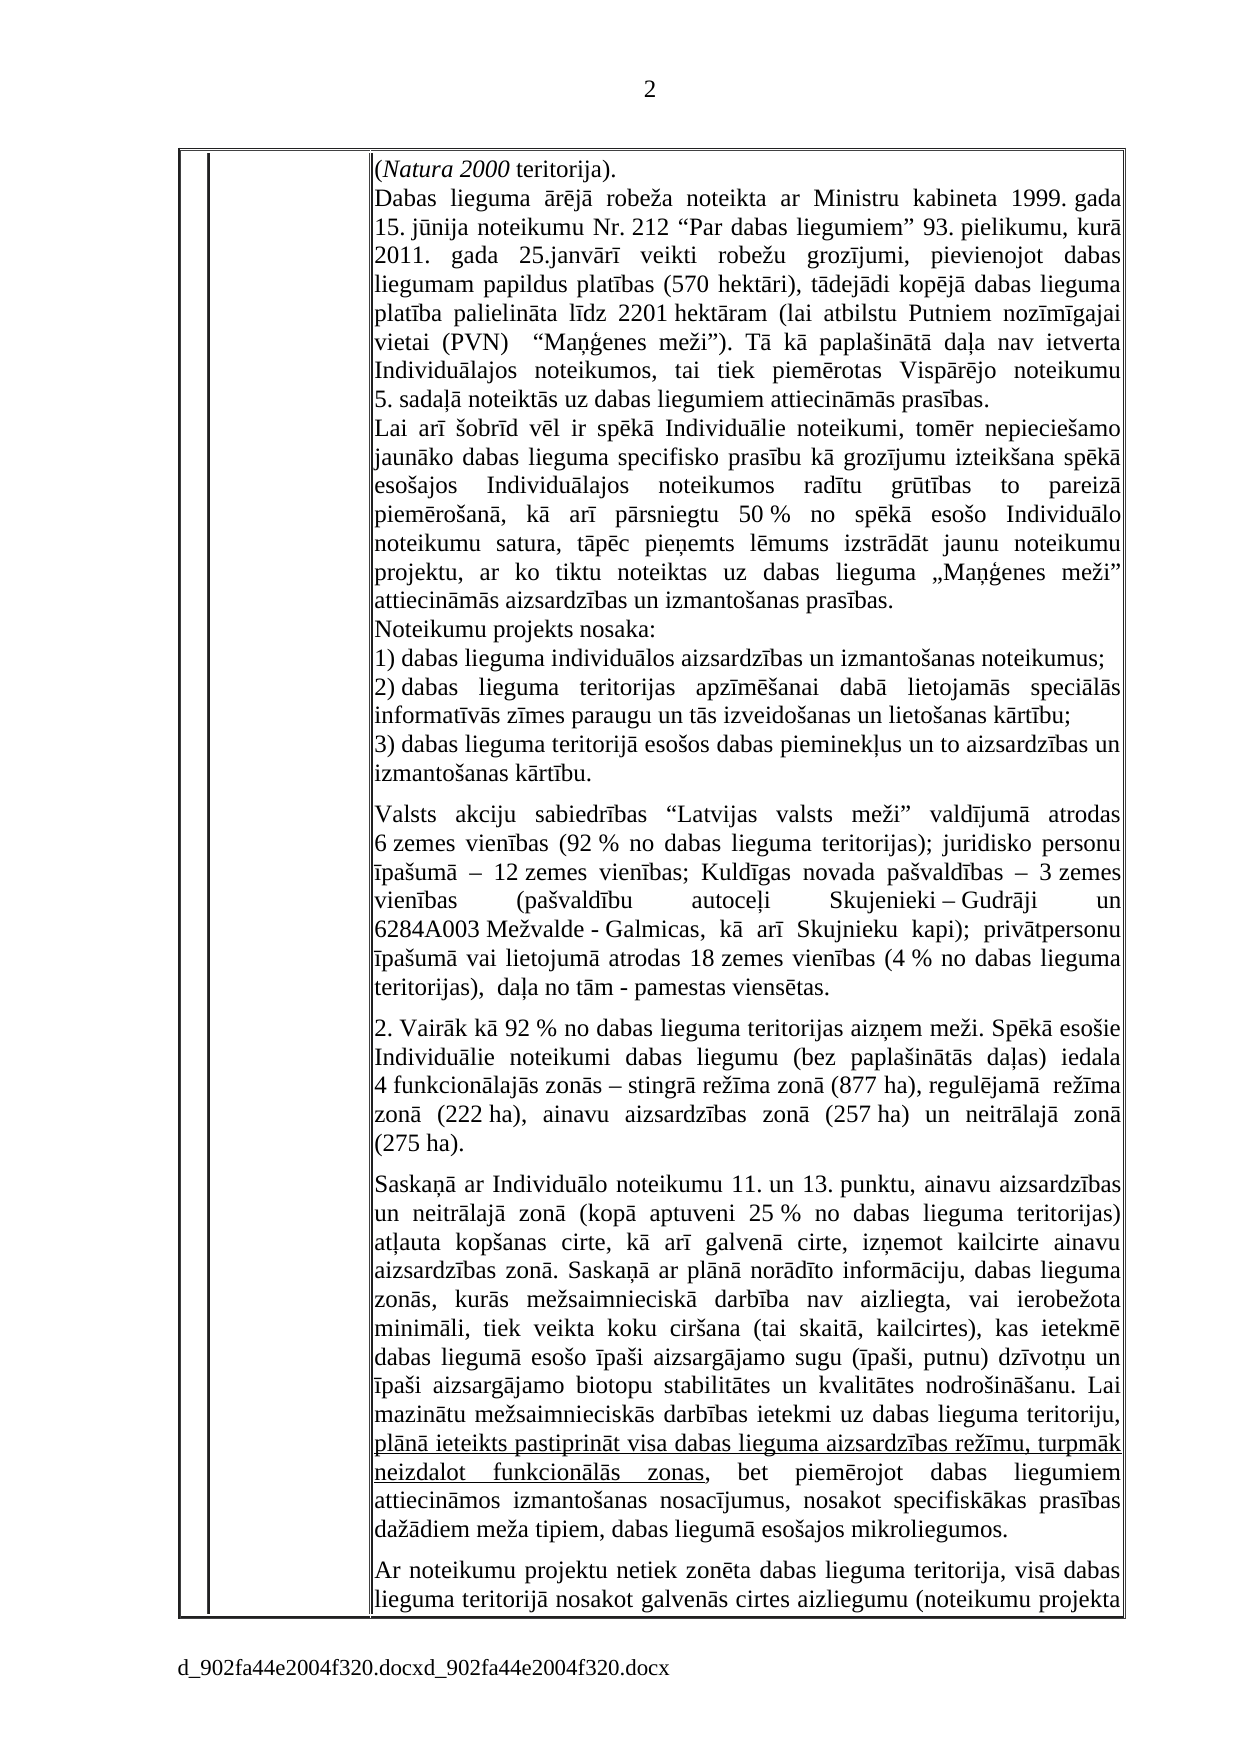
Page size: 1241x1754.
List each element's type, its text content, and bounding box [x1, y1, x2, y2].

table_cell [208, 149, 371, 1616]
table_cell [371, 151, 1123, 1616]
table_cell 2. [181, 151, 208, 1616]
